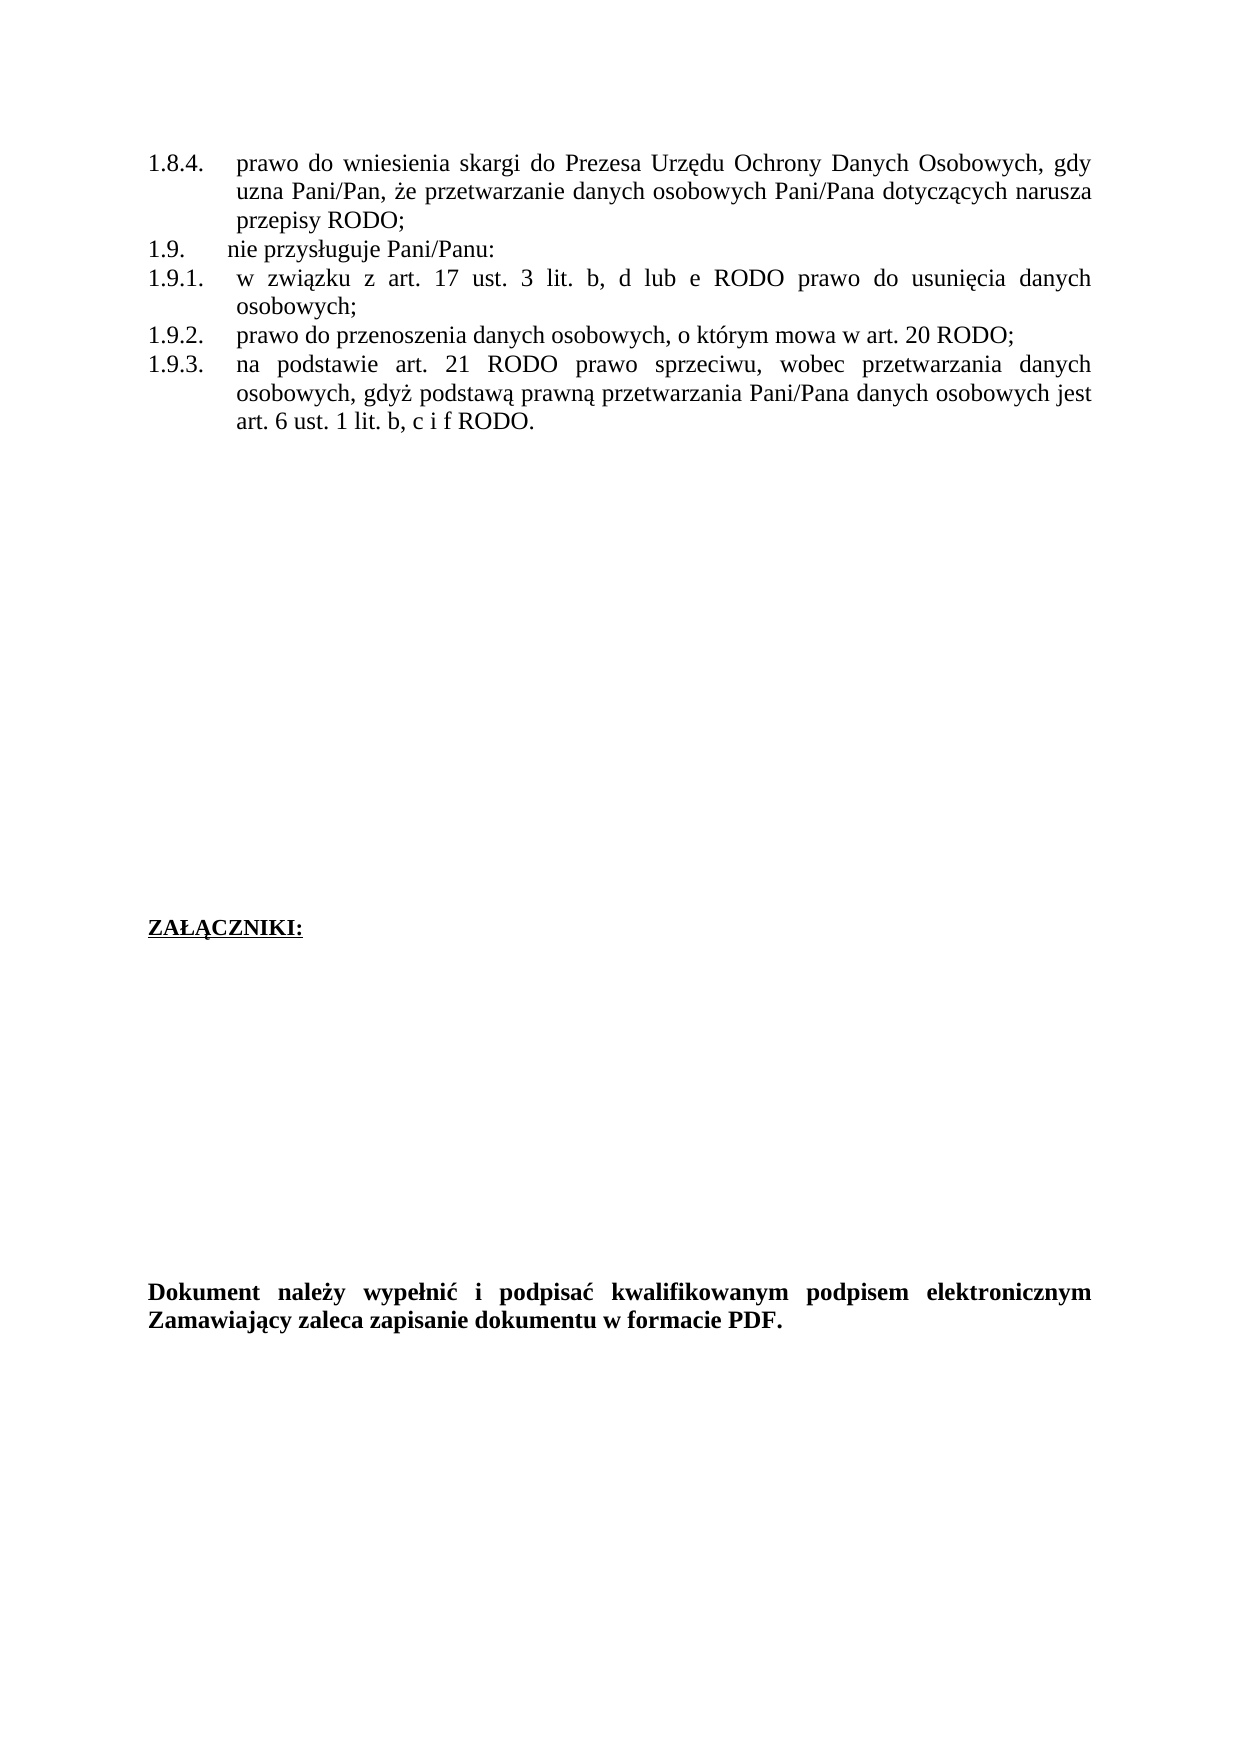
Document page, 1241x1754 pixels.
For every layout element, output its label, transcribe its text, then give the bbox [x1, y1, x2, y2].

text Dokument należy wypełnić i podpisać kwalifikowanym podpisem elektronicznym Zamawiający zaleca zapisanie dokumentu w formacie PDF. [148, 1277, 1093, 1334]
text ZAŁĄCZNIKI: [148, 914, 1093, 941]
list prawo do przenoszenia danych osobowych, o którym mowa w art. 20 RODO; [148, 320, 1093, 349]
list na podstawie art. 21 RODO prawo sprzeciwu, wobec przetwarzania danych osobowych, gdyż podstawą prawną przetwarzania Pani/Pana danych osobowych jest art. 6 ust. 1 lit. b, c i f RODO. [148, 349, 1093, 435]
list nie przysługuje Pani/Panu: [148, 234, 1093, 263]
list w związku z art. 17 ust. 3 lit. b, d lub e RODO prawo do usunięcia danych osobowych; [148, 263, 1093, 320]
list prawo do wniesienia skargi do Prezesa Urzędu Ochrony Danych Osobowych, gdy uzna Pani/Pan, że przetwarzanie danych osobowych Pani/Pana dotyczących narusza przepisy RODO; [148, 148, 1093, 234]
